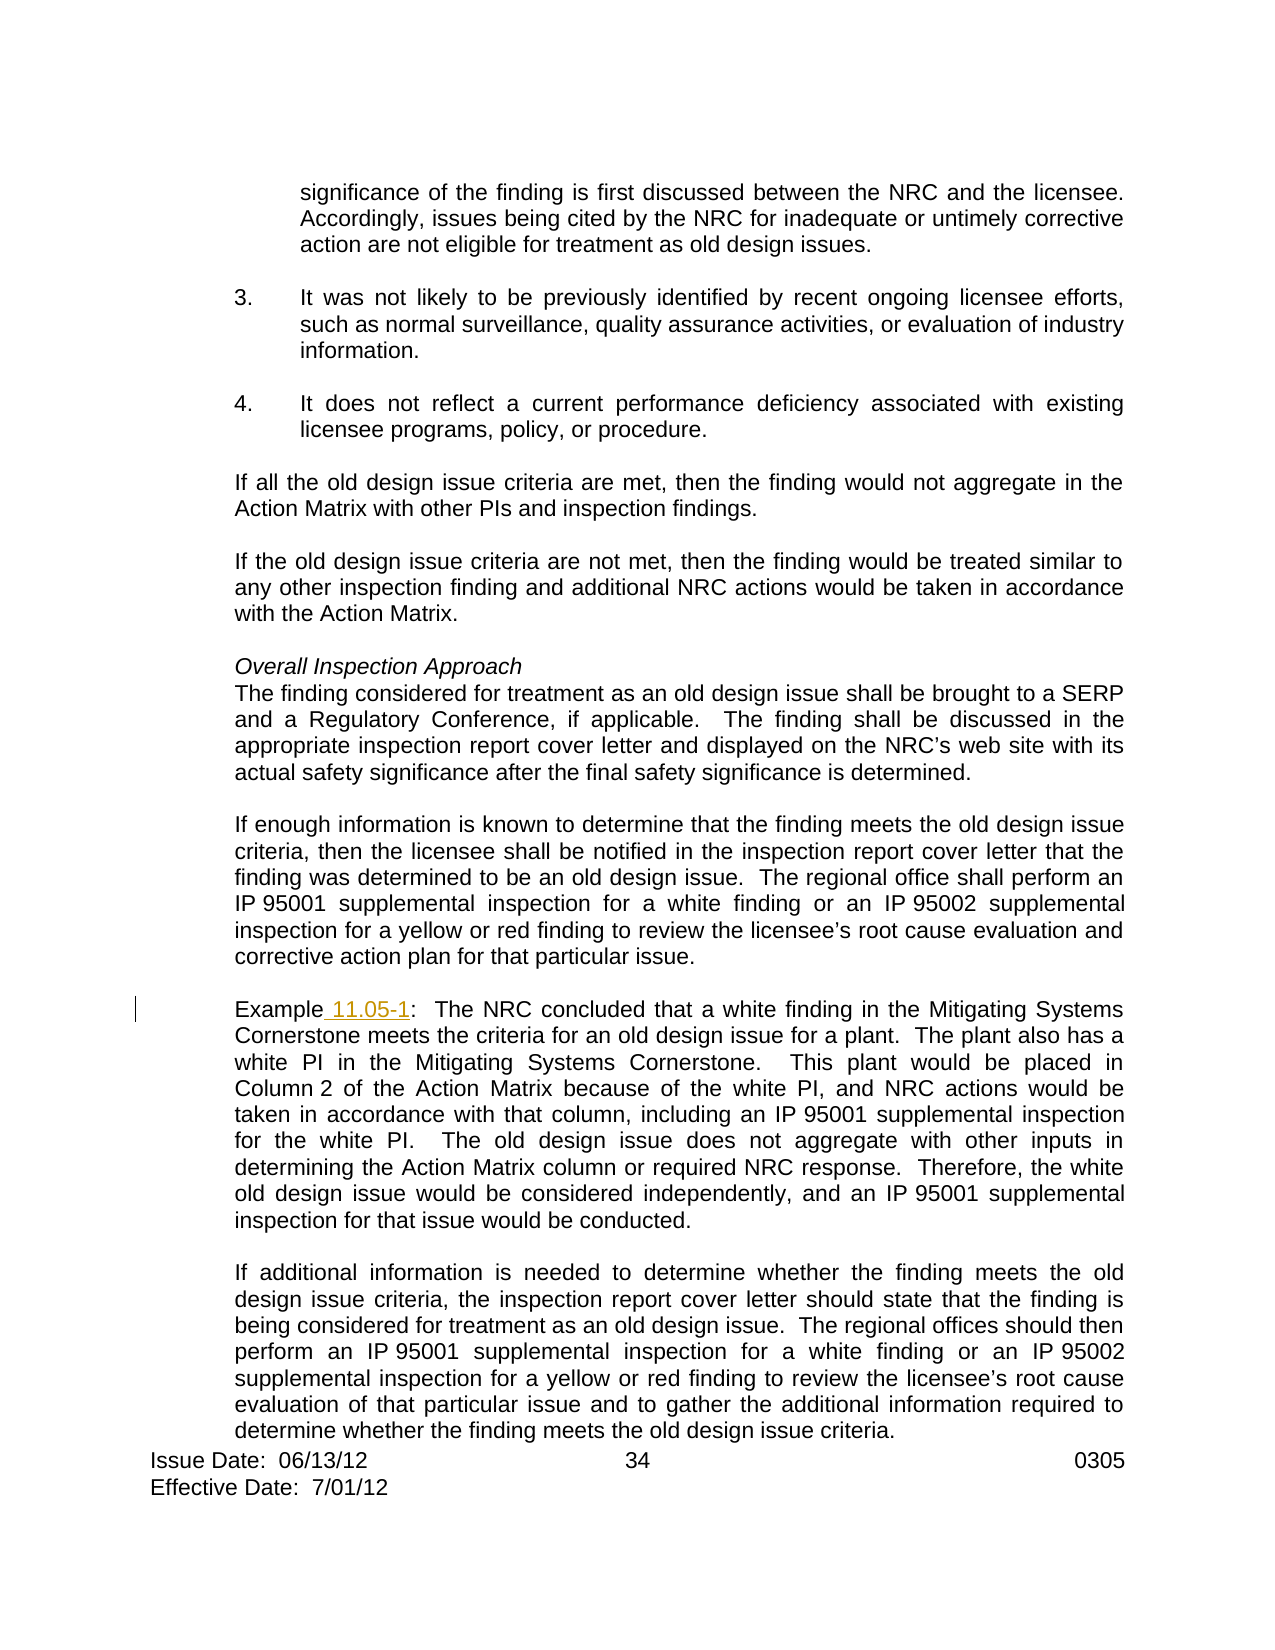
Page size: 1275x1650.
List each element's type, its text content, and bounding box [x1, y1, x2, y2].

text Overall Inspection Approach [234, 653, 1125, 679]
text Example: The NRC concluded that a white finding in the Mitigating Systems Cornerstone meets the criteria for an old design issue for a plant. The plant also has a white PI in the Mitigating Systems Cornerstone. This plant would be placed in Column 2 of the Action Matrix because of the white PI, and NRC actions would be taken in accordance with that column, including an IP 95001 supplemental inspection for the white PI. The old design issue does not aggregate with other inputs in determining the Action Matrix column or required NRC response. Therefore, the white old design issue would be considered independently, and an IP 95001 supplemental inspection for that issue would be conducted. [234, 996, 1125, 1233]
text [150, 179, 1125, 258]
text 3. It was not likely to be previously identified by recent ongoing licensee efforts, such as normal surveillance, quality assurance activities, or evaluation of industry information. [150, 284, 1125, 363]
text If all the old design issue criteria are met, then the finding would not aggregate in the Action Matrix with other PIs and inspection findings. [234, 469, 1125, 521]
text If additional information is needed to determine whether the finding meets the old design issue criteria, the inspection report cover letter should state that the finding is being considered for treatment as an old design issue. The regional offices should then perform an IP 95001 supplemental inspection for a white finding or an IP 95002 supplemental inspection for a yellow or red finding to review the licensee’s root cause evaluation of that particular issue and to gather the additional information required to determine whether the finding meets the old design issue criteria. [234, 1259, 1125, 1444]
text If enough information is known to determine that the finding meets the old design issue criteria, then the licensee shall be notified in the inspection report cover letter that the finding was determined to be an old design issue. The regional office shall perform an IP 95001 supplemental inspection for a white finding or an IP 95002 supplemental inspection for a yellow or red finding to review the licensee’s root cause evaluation and corrective action plan for that particular issue. [234, 811, 1125, 969]
text The finding considered for treatment as an old design issue shall be brought to a SERP and a Regulatory Conference, if applicable. The finding shall be discussed in the appropriate inspection report cover letter and displayed on the NRC’s web site with its actual safety significance after the final safety significance is determined. [234, 679, 1125, 785]
text 4. It does not reflect a current performance deficiency associated with existing licensee programs, policy, or procedure. [150, 389, 1125, 442]
text If the old design issue criteria are not met, then the finding would be treated similar to any other inspection finding and additional NRC actions would be taken in accordance with the Action Matrix. [234, 548, 1125, 627]
